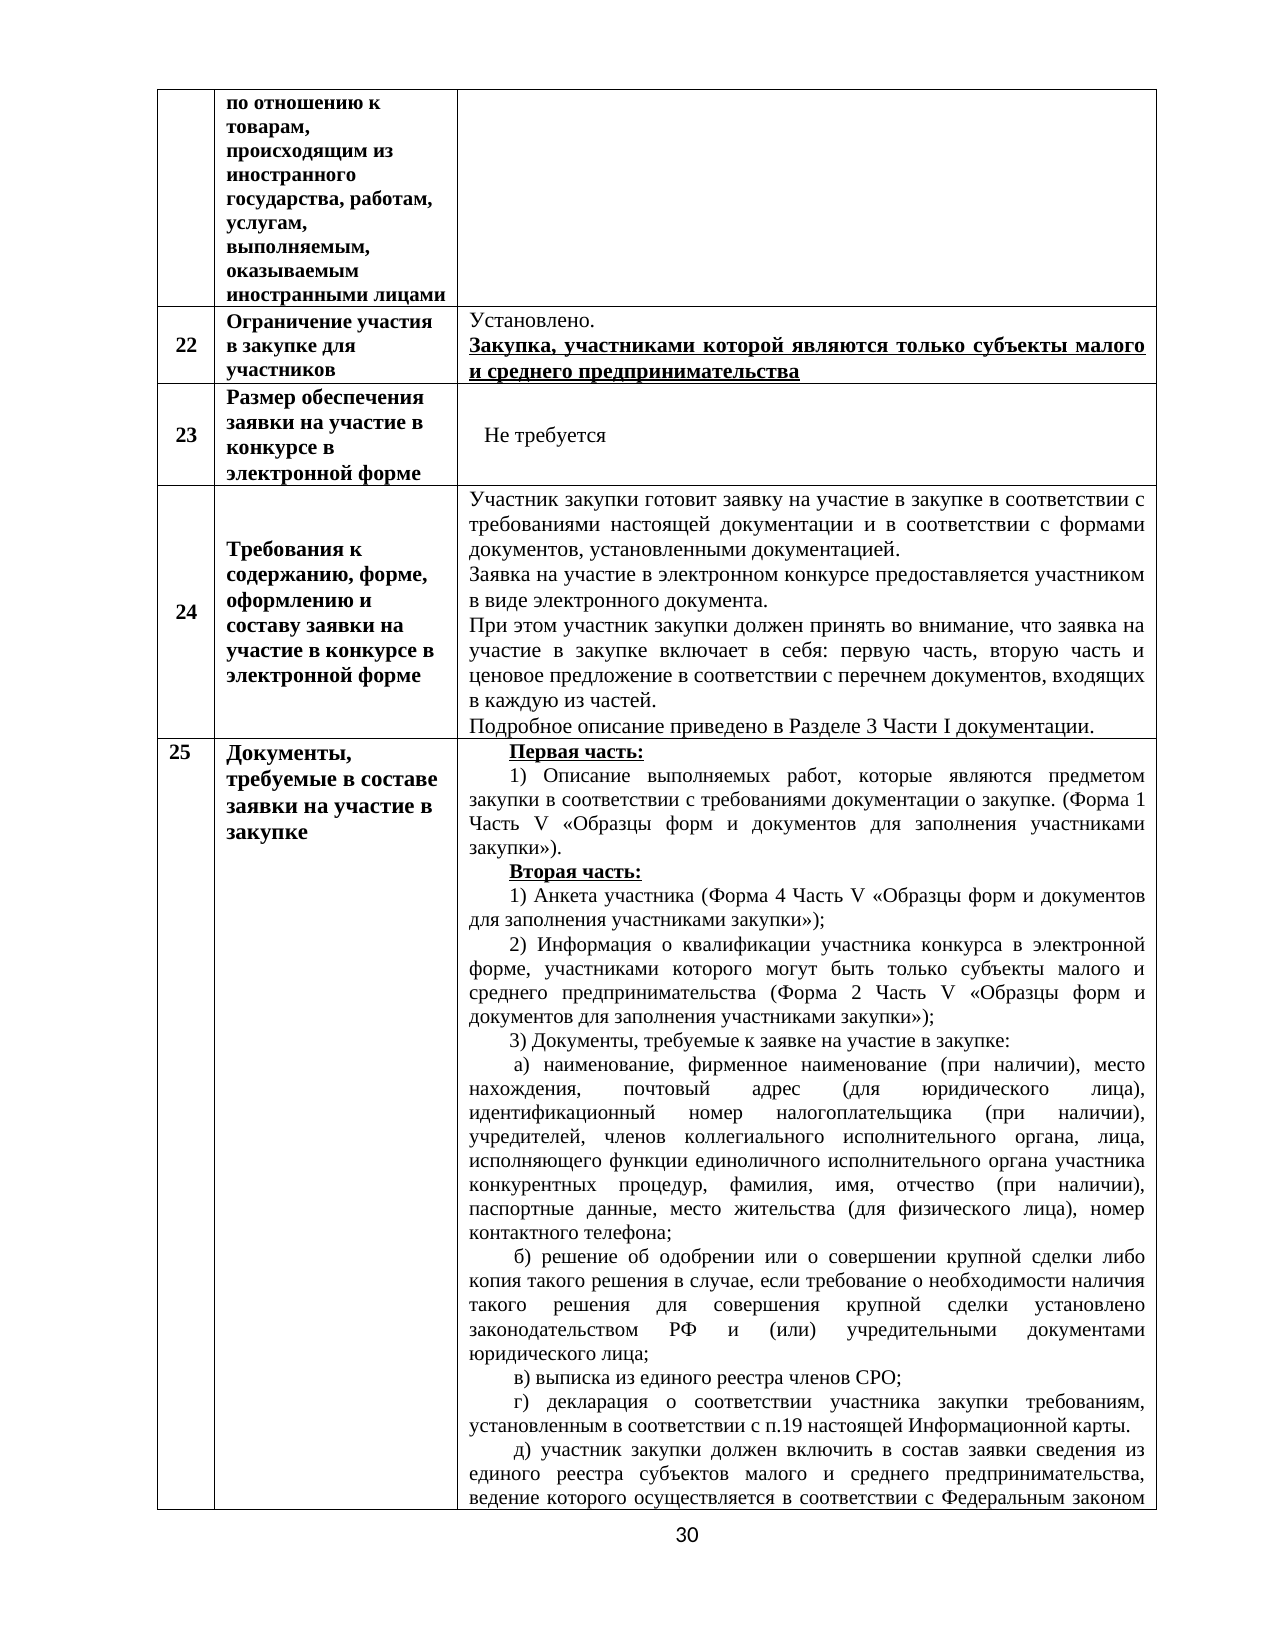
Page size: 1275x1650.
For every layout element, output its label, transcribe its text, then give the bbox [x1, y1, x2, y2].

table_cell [215, 90, 457, 306]
table_cell 23 [158, 384, 214, 485]
table_cell Требования к содержанию, форме, оформлению и составу заявки на участие в конкурсе в электронной форме [215, 486, 457, 738]
table_cell Ограничение участия в закупке для участников [215, 307, 457, 383]
table_cell Участник закупки готовит заявку на участие в закупке в соответствии с требованиями настоящей документации и в соответствии с формами документов, установленными документацией. Заявка на участие в электронном конкурсе предоставляется участником в виде электронного документа. При этом участник закупки должен принять во внимание, что заявка на участие в закупке включает в себя: первую часть, вторую часть и ценовое предложение в соответствии с перечнем документов, входящих в каждую из частей. Подробное описание приведено в Разделе 3 Части I документации. [458, 486, 1156, 738]
table_cell Не требуется [458, 384, 1156, 485]
table_cell 24 [158, 486, 214, 738]
table_cell Установлено. Закупка, участниками которой являются только субъекты малого и среднего предпринимательства [458, 307, 1156, 383]
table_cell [215, 739, 457, 1509]
table_cell Размер обеспечения заявки на участие в конкурсе в электронной форме [215, 384, 457, 485]
table_cell 22 [158, 307, 214, 383]
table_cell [458, 90, 1156, 306]
table_cell 21 [158, 90, 214, 306]
table_cell 25 [158, 739, 214, 1509]
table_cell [458, 739, 1156, 1509]
